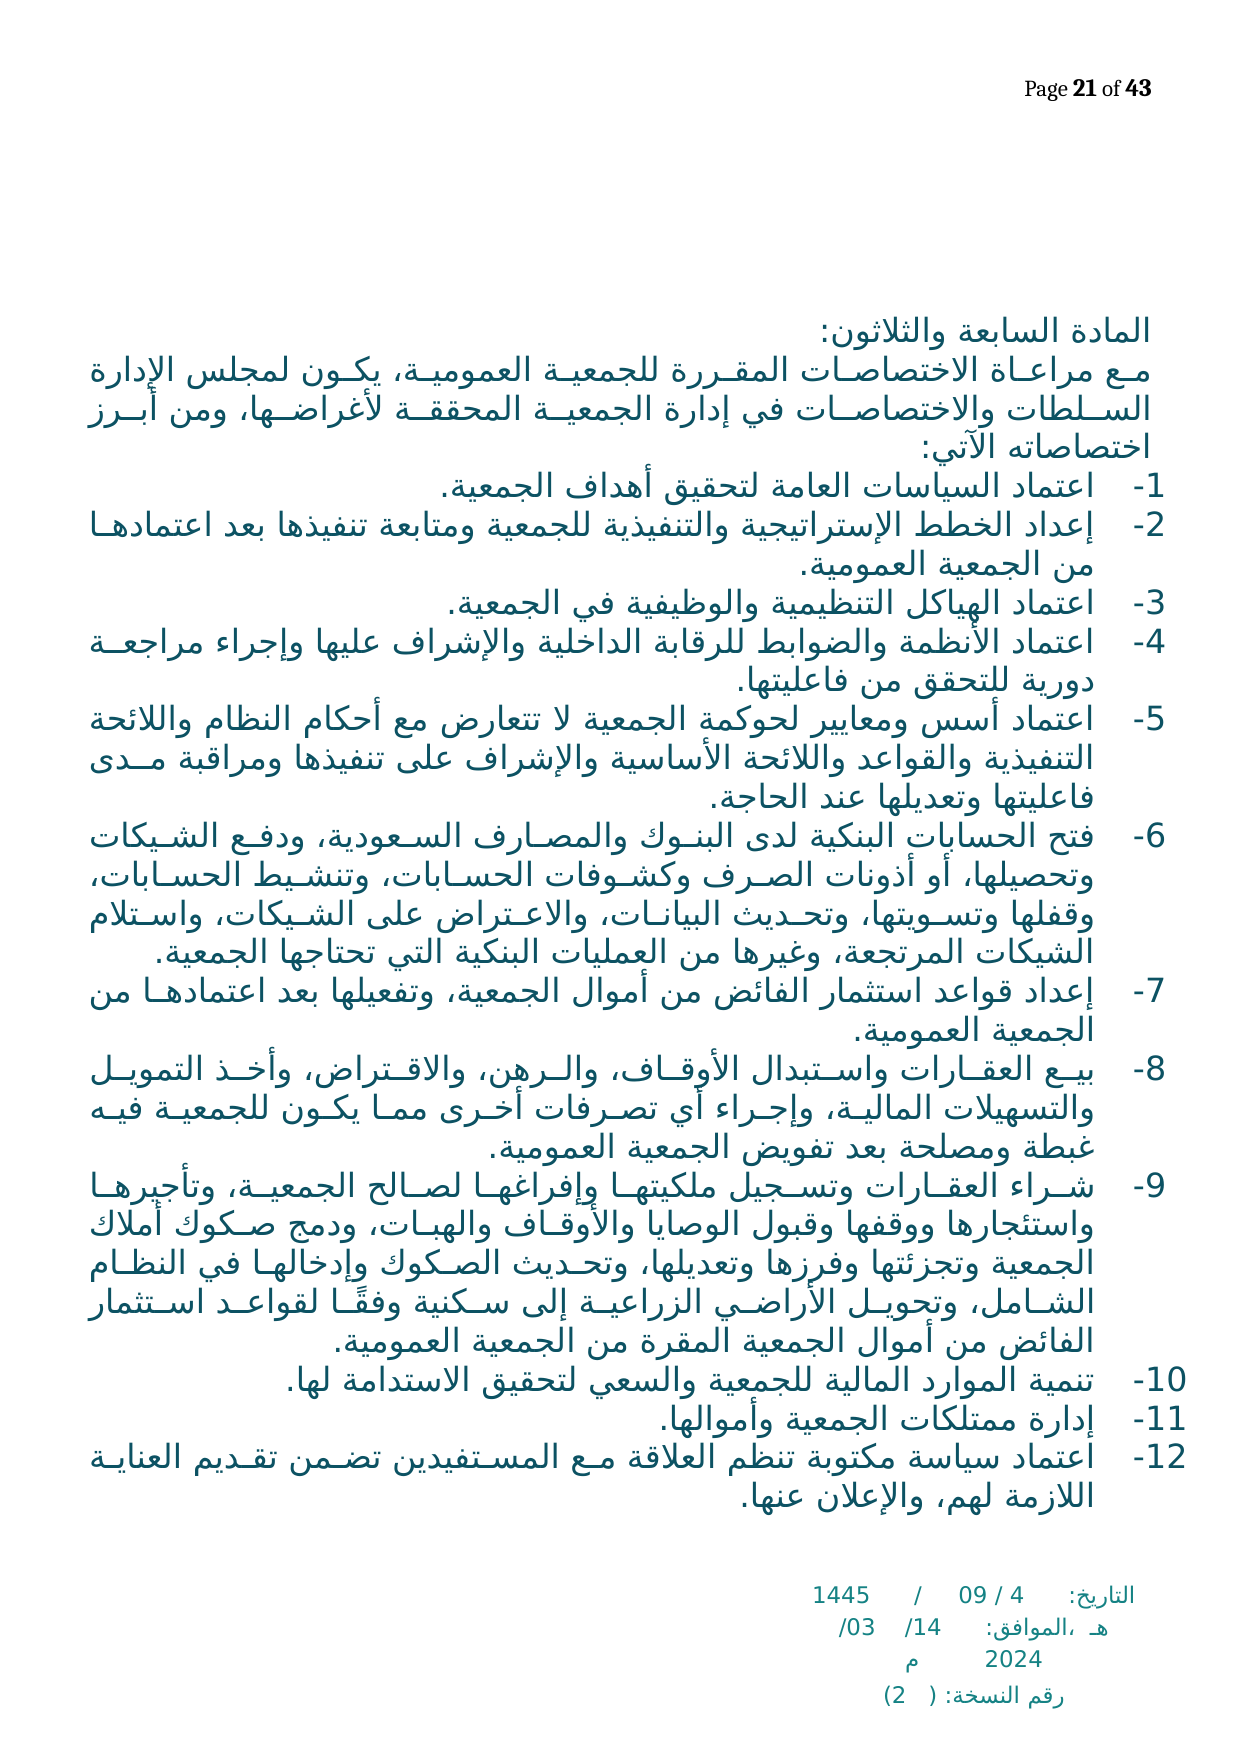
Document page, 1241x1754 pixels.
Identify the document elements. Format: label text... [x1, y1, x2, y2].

text مع مراعاة الاختصاصات المقررة للجمعية العمومية، يكون لمجلس الإدارة السلطات والاختصاصات في إدارة الجمعية المحققة لأغراضها، ومن أبرز اختصاصاته الآتي: [89, 350, 1152, 467]
list تنمية الموارد المالية للجمعية والسعي لتحقيق الاستدامة لها. [89, 1360, 1133, 1399]
text المادة السابعة والثلاثون: [89, 311, 1152, 350]
list ‌إعداد قواعد استثمار الفائض من أموال الجمعية، وتفعيلها بعد اعتمادها من الجمعية العمومية. [89, 972, 1133, 1049]
list إعداد الخطط الإستراتيجية والتنفيذية للجمعية ومتابعة تنفيذها بعد اعتمادها من الجمعية العمومية.‌ [89, 506, 1133, 583]
list بيع العقارات واستبدال الأوقاف، والرهن، والاقتراض، وأخذ التمويل والتسهيلات المالية، وإجراء أي تصرفات أخرى مما يكون للجمعية فيه غبطة ومصلحة بعد تفويض الجمعية العمومية. [89, 1049, 1133, 1166]
list شراء العقارات وتسجيل ملكيتها وإفراغها لصالح الجمعية، وتأجيرها واستئجارها ووقفها وقبول الوصايا والأوقاف والهبات، ودمج صكوك أملاك الجمعية وتجزئتها وفرزها وتعديلها، وتحديث الصكوك وإدخالها في النظام الشامل، وتحويل الأراضي الزراعية إلى سكنية وفقًا لقواعد استثمار الفائض من أموال الجمعية المقرة من الجمعية العمومية. [89, 1166, 1133, 1360]
list اعتماد أسس ومعايير لحوكمة الجمعية لا تتعارض مع أحكام النظام واللائحة التنفيذية والقواعد واللائحة الأساسية والإشراف على تنفيذها ومراقبة مدى فاعليتها وتعديلها عند الحاجة. [89, 700, 1133, 816]
list فتح الحسابات البنكية لدى البنوك والمصارف السعودية، ودفع الشيكات وتحصيلها، أو أذونات الصرف وكشوفات الحسابات، وتنشيط الحسابات، وقفلها وتسويتها، وتحديث البيانات، والاعتراض على الشيكات، واستلام الشيكات المرتجعة، وغيرها من العمليات البنكية التي تحتاجها الجمعية. [89, 816, 1133, 972]
list ‌إدارة ممتلكات الجمعية وأموالها. [89, 1399, 1133, 1438]
list ‌اعتماد سياسة مكتوبة تنظم العلاقة مع المستفيدين تضمن تقديم العناية اللازمة لهم، والإعلان عنها. [89, 1438, 1133, 1516]
list اعتماد الأنظمة والضوابط للرقابة الداخلية والإشراف عليها وإجراء مراجعة دورية للتحقق من فاعليتها. [89, 622, 1133, 700]
list اعتماد الهياكل التنظيمية والوظيفية في الجمعية. [89, 583, 1133, 622]
list اعتماد السياسات العامة لتحقيق أهداف الجمعية. [89, 467, 1133, 506]
